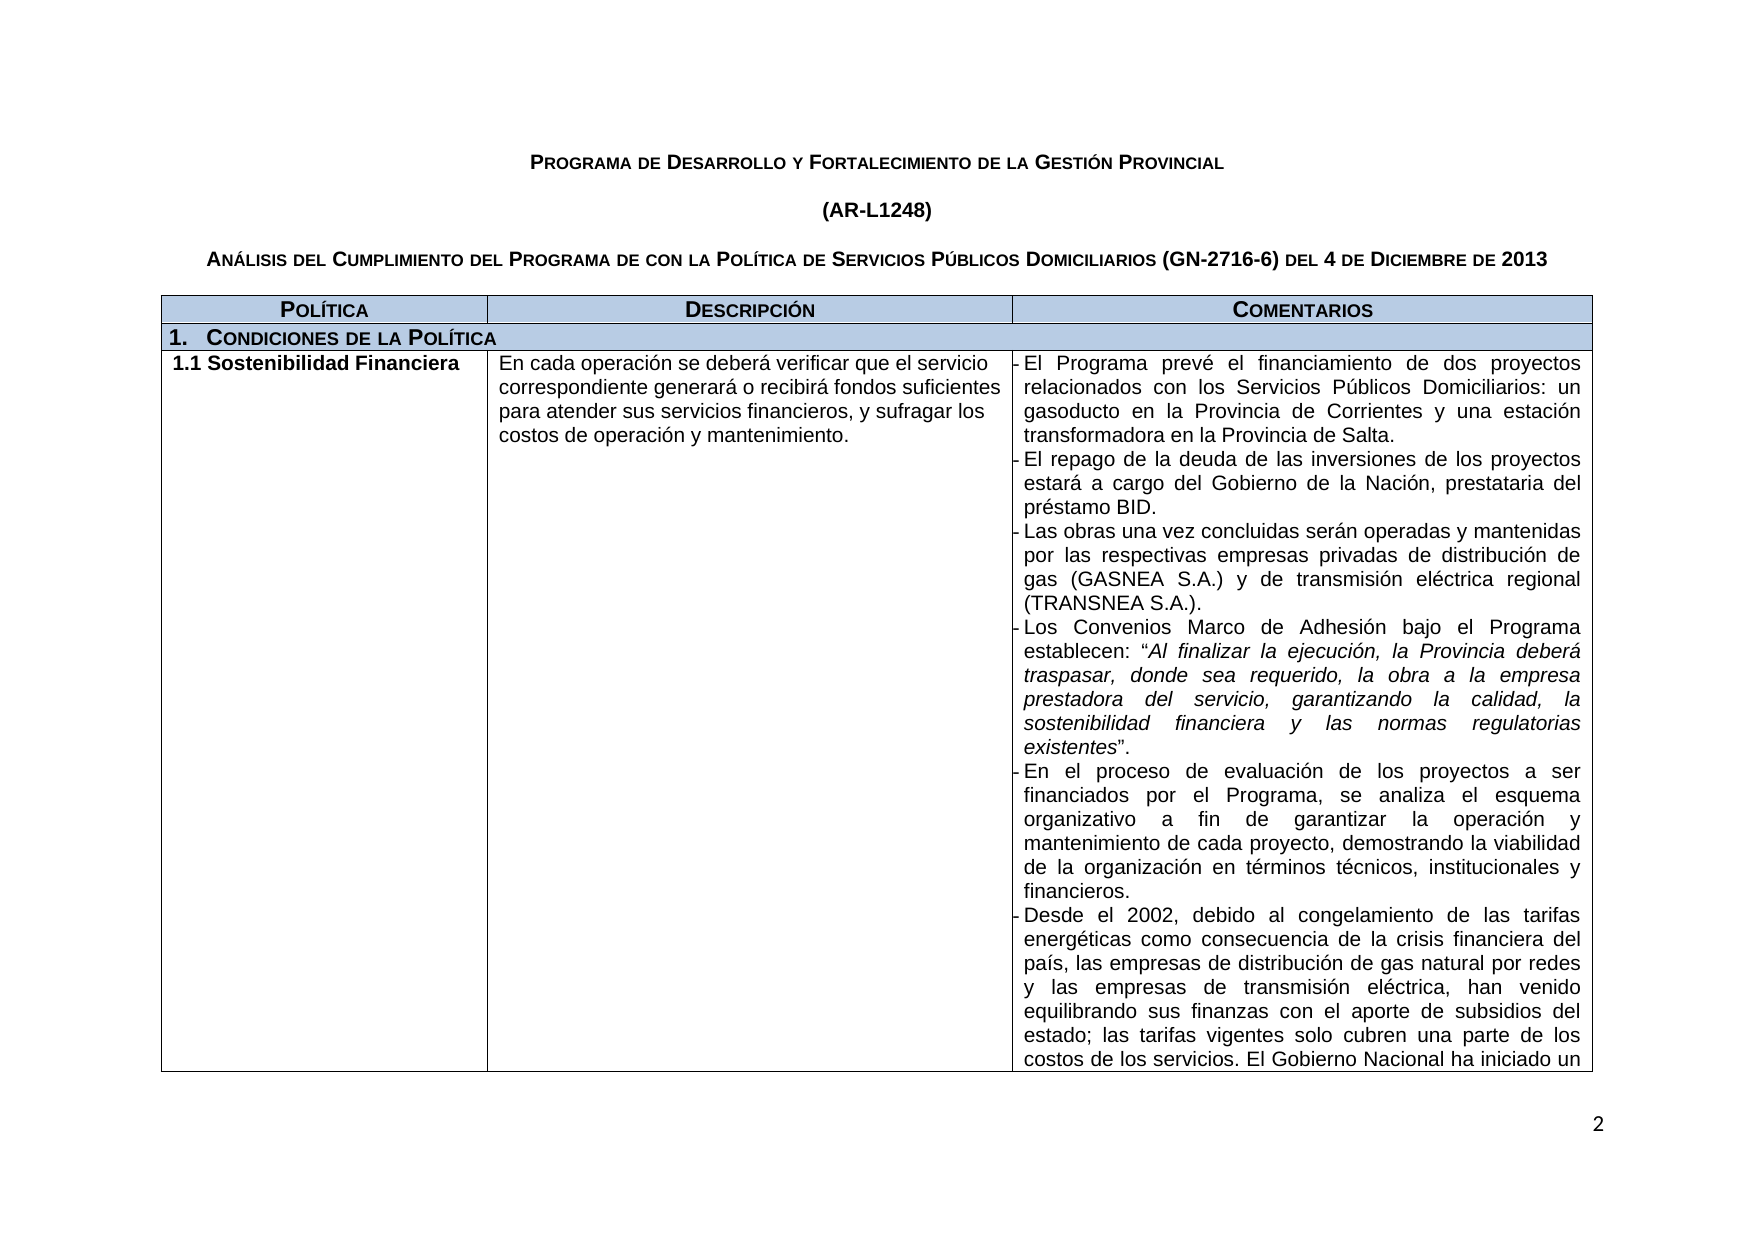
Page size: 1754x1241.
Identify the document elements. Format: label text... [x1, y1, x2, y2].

text Análisis del Cumplimiento del Programa de con la Política de Servicios Públicos Domiciliarios (GN-2716-6) del 4 de Diciembre de 2013 [150, 247, 1604, 271]
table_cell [1013, 351, 1592, 1071]
table_header Comentarios [1013, 296, 1592, 322]
table_cell Condiciones de la Política [162, 324, 1592, 350]
text (AR-L1248) [150, 198, 1604, 222]
table_header Política [162, 296, 487, 322]
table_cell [162, 351, 487, 1071]
table_header Descripción [488, 296, 1012, 322]
text Programa de Desarrollo y Fortalecimiento de la Gestión Provincial [150, 150, 1604, 174]
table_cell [488, 351, 1012, 1071]
